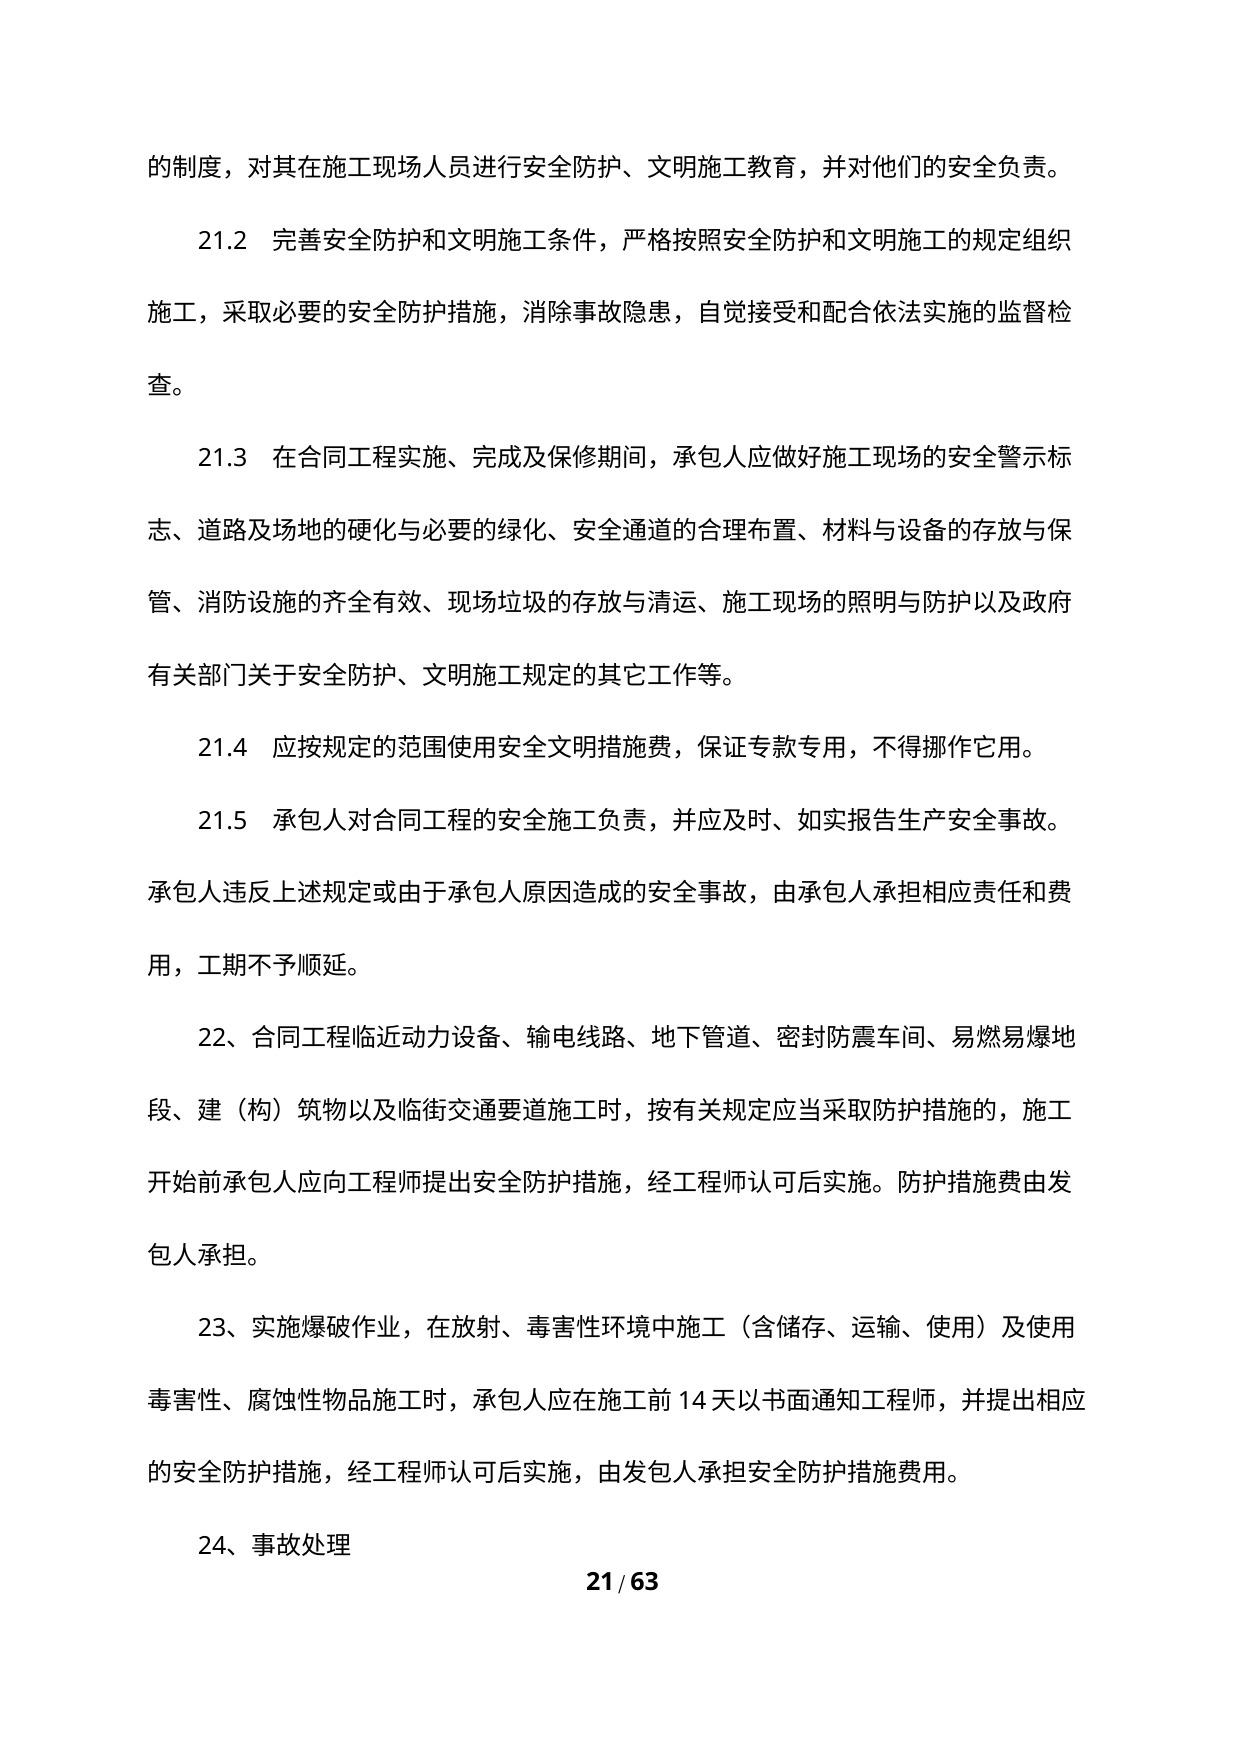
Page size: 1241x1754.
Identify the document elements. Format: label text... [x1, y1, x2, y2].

text 23、实施爆破作业，在放射、毒害性环境中施工（含储存、运输、使用）及使用毒害性、腐蚀性物品施工时，承包人应在施工前14天以书面通知工程师，并提出相应的安全防护措施，经工程师认可后实施，由发包人承担安全防护措施费用。 [148, 1308, 1092, 1489]
text 21.2 完善安全防护和文明施工条件，严格按照安全防护和文明施工的规定组织施工，采取必要的安全防护措施，消除事故隐患，自觉接受和配合依法实施的监督检查。 [148, 220, 1092, 401]
text 21.3 在合同工程实施、完成及保修期间，承包人应做好施工现场的安全警示标志、道路及场地的硬化与必要的绿化、安全通道的合理布置、材料与设备的存放与保管、消防设施的齐全有效、现场垃圾的存放与清运、施工现场的照明与防护以及政府有关部门关于安全防护、文明施工规定的其它工作等。 [148, 438, 1092, 691]
text 21.4 应按规定的范围使用安全文明措施费，保证专款专用，不得挪作它用。 [148, 728, 1092, 764]
text 22、合同工程临近动力设备、输电线路、地下管道、密封防震车间、易燃易爆地段、建（构）筑物以及临街交通要道施工时，按有关规定应当采取防护措施的，施工开始前承包人应向工程师提出安全防护措施，经工程师认可后实施。防护措施费由发包人承担。 [148, 1018, 1092, 1271]
text 21.5 承包人对合同工程的安全施工负责，并应及时、如实报告生产安全事故。承包人违反上述规定或由于承包人原因造成的安全事故，由承包人承担相应责任和费用，工期不予顺延。 [148, 800, 1092, 981]
text 24、事故处理 [148, 1525, 1092, 1561]
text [148, 148, 1092, 184]
